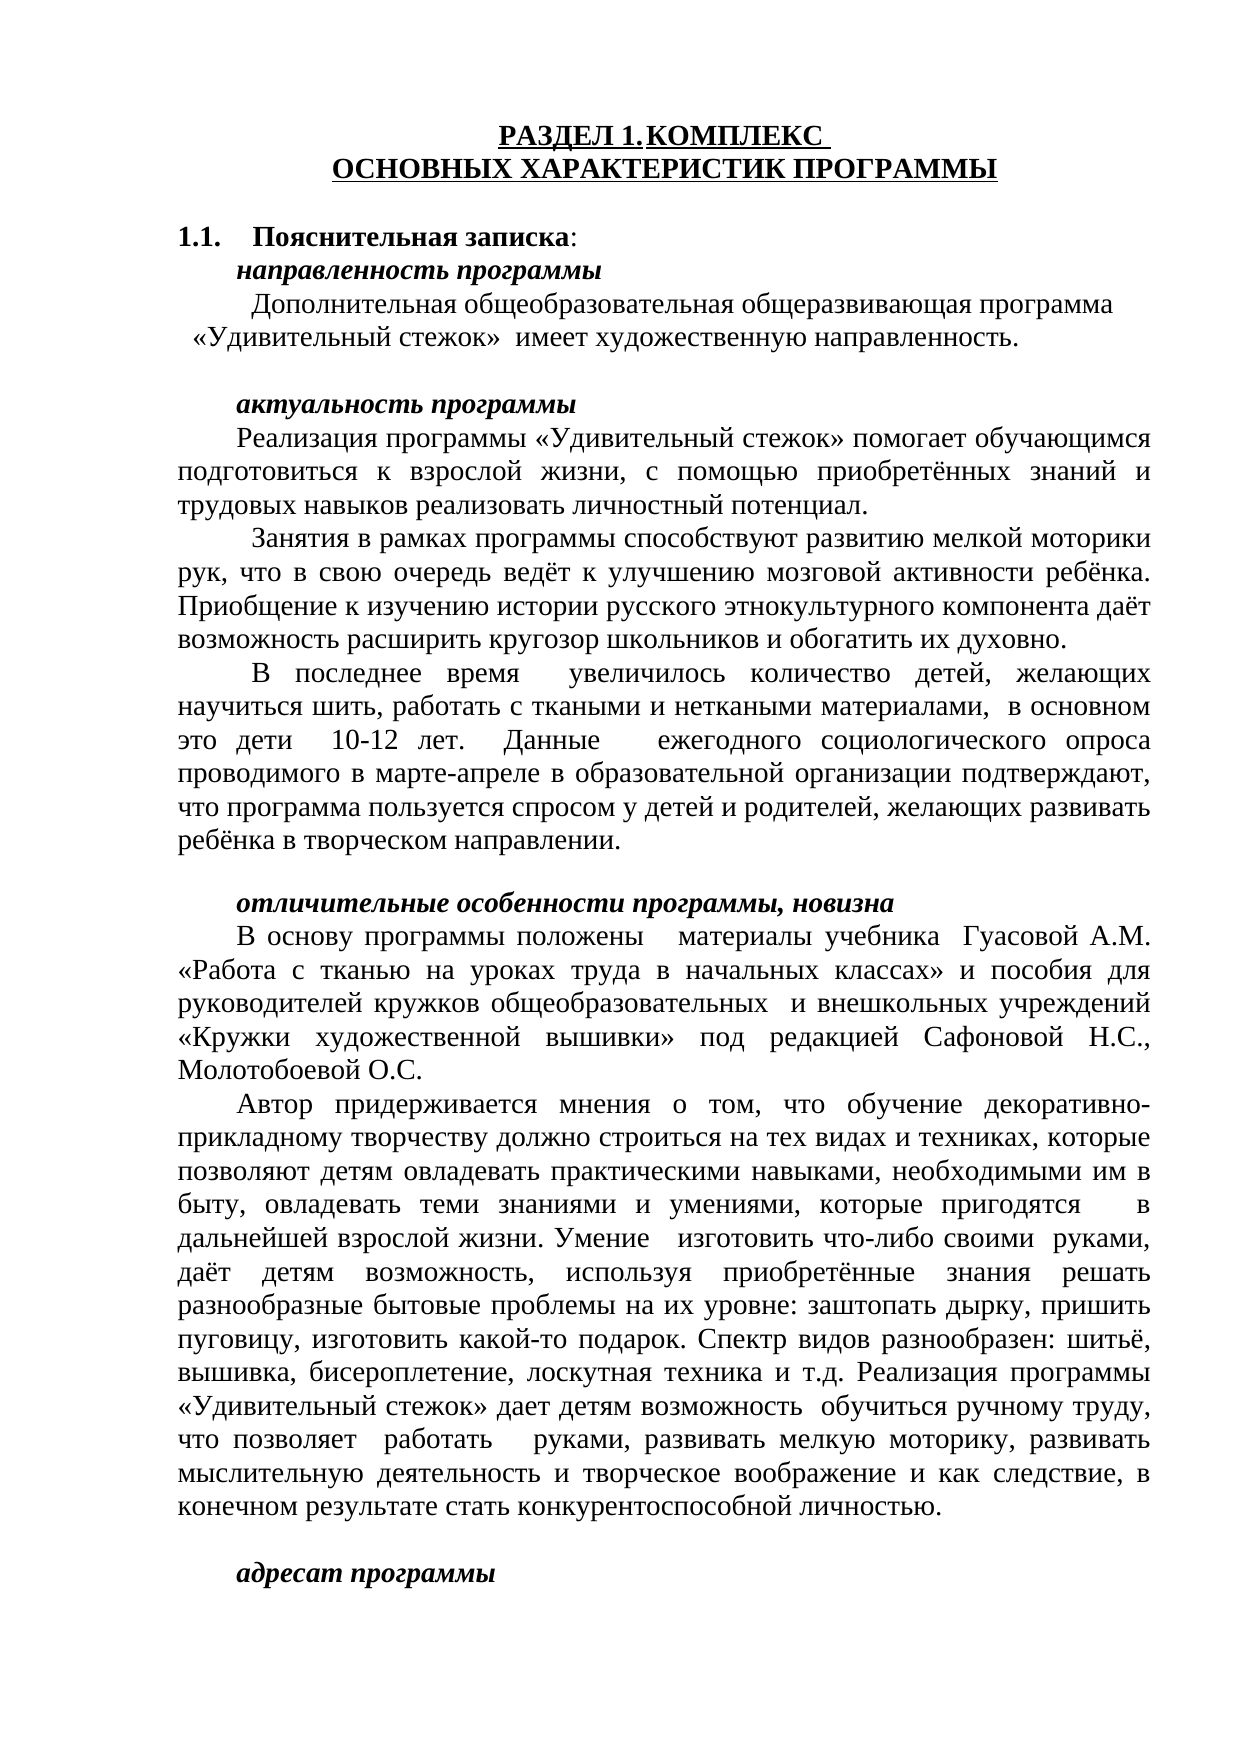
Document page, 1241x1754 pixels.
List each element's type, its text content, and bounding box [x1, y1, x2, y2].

text Реализация программы «Удивительный стежок» помогает обучающимся подготовиться к взрослой жизни, с помощью приобретённых знаний и трудовых навыков реализовать личностный потенциал. [177, 420, 1152, 521]
text В последнее время увеличилось количество детей, желающих научиться шить, работать с ткаными и неткаными материалами, в основном это дети 10-12 лет. Данные ежегодного социологического опроса проводимого в марте-апреле в образовательной организации подтверждают, что программа пользуется спросом у детей и родителей, желающих развивать ребёнка в творческом направлении. [177, 655, 1152, 856]
list Пояснительная записка: [177, 219, 1152, 252]
text направленность программы [177, 252, 1152, 286]
text адресат программы [177, 1556, 1152, 1589]
text отличительные особенности программы, новизна [177, 885, 1152, 918]
text актуальность программы [177, 386, 1152, 420]
text Дополнительная общеобразовательная общеразвивающая программа «Удивительный стежок» имеет художественную направленность. [192, 286, 1152, 353]
text Автор придерживается мнения о том, что обучение декоративно-прикладному творчеству должно строиться на тех видах и техниках, которые позволяют детям овладевать практическими навыками, необходимыми им в быту, овладевать теми знаниями и умениями, которые пригодятся в дальнейшей взрослой жизни. Умение изготовить что-либо своими руками, даёт детям возможность, используя приобретённые знания решать разнообразные бытовые проблемы на их уровне: заштопать дырку, пришить пуговицу, изготовить какой-то подарок. Спектр видов разнообразен: шитьё, вышивка, бисероплетение, лоскутная техника и т.д. Реализация программы «Удивительный стежок» дает детям возможность обучиться ручному труду, что позволяет работать руками, развивать мелкую моторику, развивать мыслительную деятельность и творческое воображение и как следствие, в конечном результате стать конкурентоспособной личностью. [177, 1086, 1152, 1522]
text В основу программы положены материалы учебника Гуасовой А.М. «Работа с тканью на уроках труда в начальных классах» и пособия для руководителей кружков общеобразовательных и внешкольных учреждений «Кружки художественной вышивки» под редакцией Сафоновой Н.С., Молотобоевой О.С. [177, 918, 1152, 1086]
text Занятия в рамках программы способствуют развитию мелкой моторики рук, что в свою очередь ведёт к улучшению мозговой активности ребёнка. Приобщение к изучению истории русского этнокультурного компонента даёт возможность расширить кругозор школьников и обогатить их духовно. [177, 521, 1152, 655]
text РАЗДЕЛ 1. КОМПЛЕКС ОСНОВНЫХ ХАРАКТЕРИСТИК ПРОГРАММЫ [177, 118, 1152, 185]
